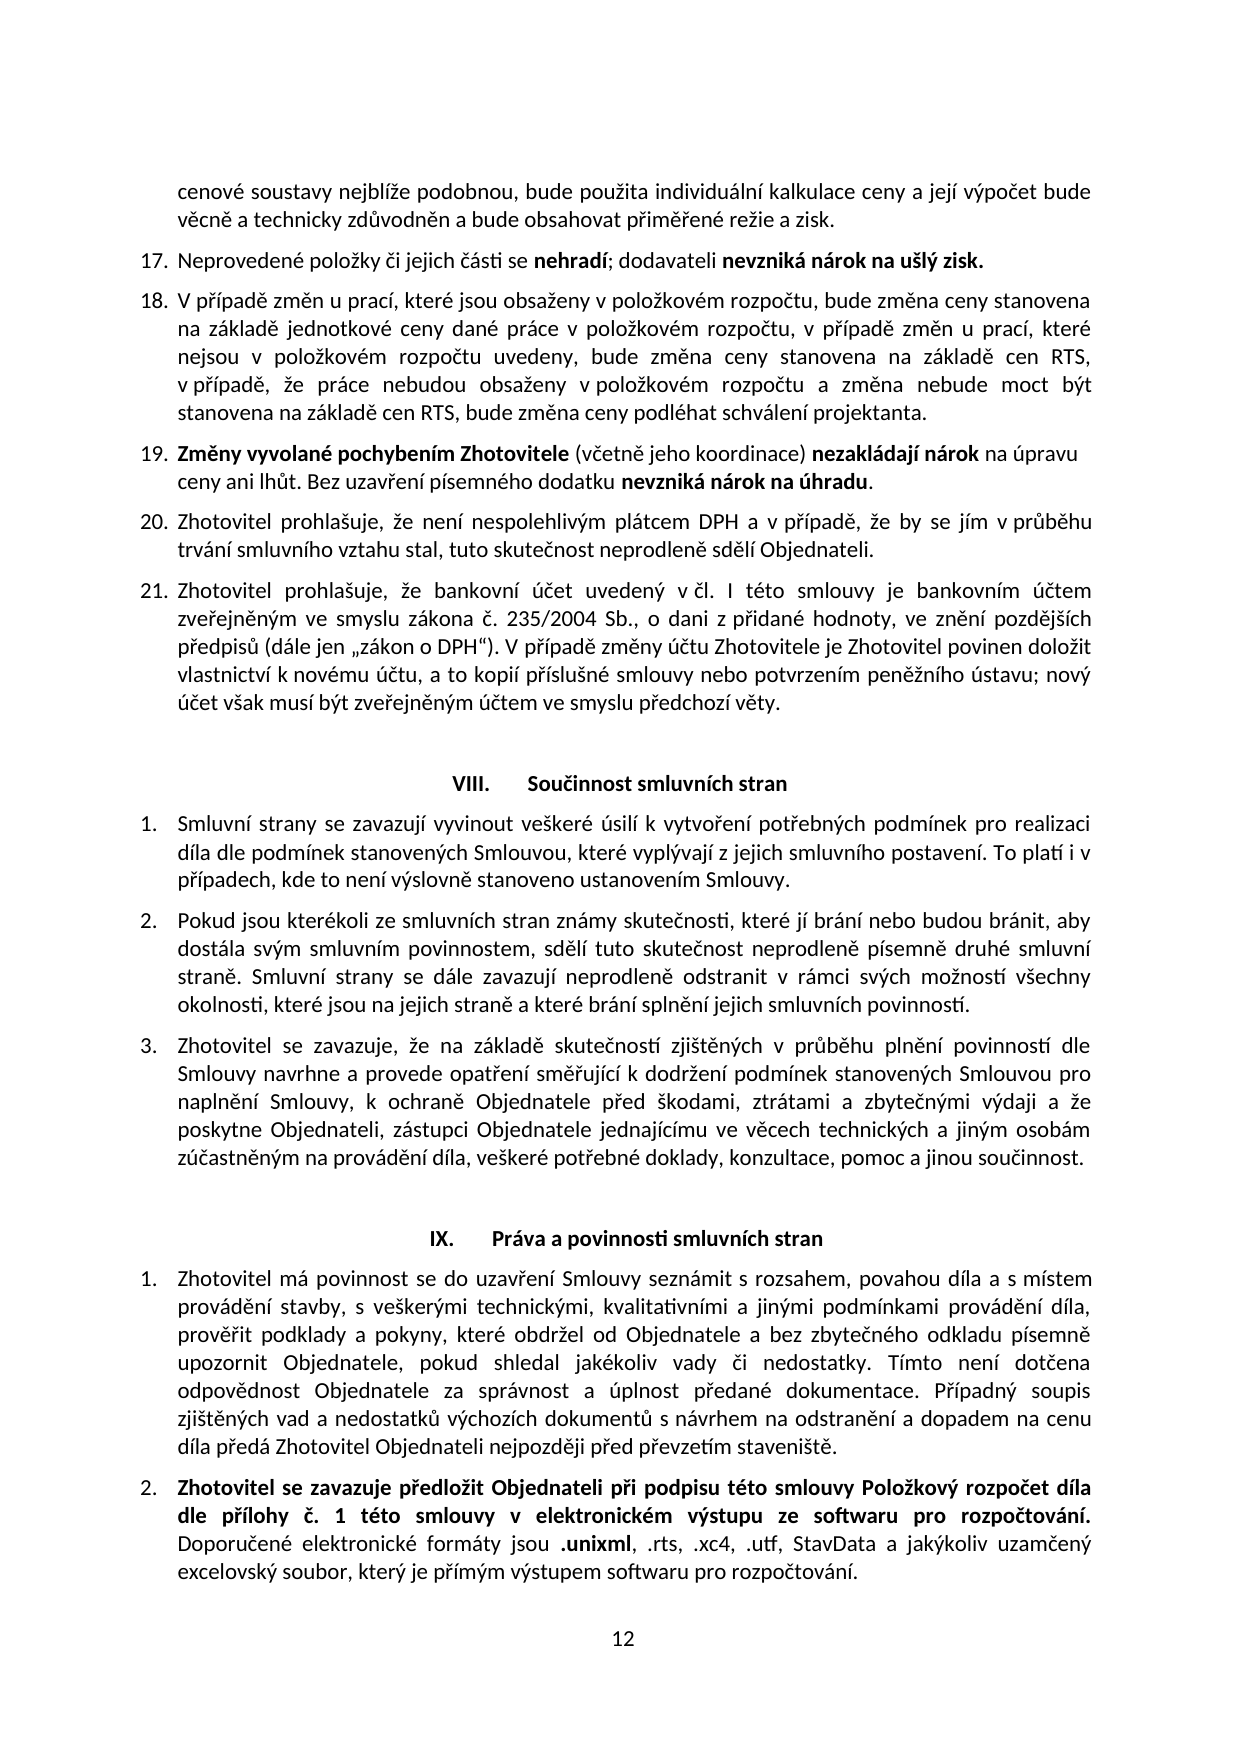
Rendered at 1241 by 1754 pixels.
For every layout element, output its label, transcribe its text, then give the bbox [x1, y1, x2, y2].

list Pokud jsou kterékoli ze smluvních stran známy skutečnosti, které jí brání nebo budou bránit, aby dostála svým smluvním povinnostem, sdělí tuto skutečnost neprodleně písemně druhé smluvní straně. Smluvní strany se dále zavazují neprodleně odstranit v rámci svých možností všechny okolnosti, které jsou na jejich straně a které brání splnění jejich smluvních povinností. [140, 906, 1092, 1018]
list Smluvní strany se zavazují vyvinout veškeré úsilí k vytvoření potřebných podmínek pro realizaci díla dle podmínek stanovených Smlouvou, které vyplývají z jejich smluvního postavení. To platí i v případech, kde to není výslovně stanoveno ustanovením Smlouvy. [140, 809, 1092, 894]
list Zhotovitel má povinnost se do uzavření Smlouvy seznámit s rozsahem, povahou díla a s místem provádění stavby, s veškerými technickými, kvalitativními a jinými podmínkami provádění díla, prověřit podklady a pokyny, které obdržel od Objednatele a bez zbytečného odkladu písemně upozornit Objednatele, pokud shledal jakékoliv vady či nedostatky. Tímto není dotčena odpovědnost Objednatele za správnost a úplnost předané dokumentace. Případný soupis zjištěných vad a nedostatků výchozích dokumentů s návrhem na odstranění a dopadem na cenu díla předá Zhotovitel Objednateli nejpozději před převzetím staveniště. [140, 1264, 1092, 1461]
list Zhotovitel se zavazuje, že na základě skutečností zjištěných v průběhu plnění povinností dle Smlouvy navrhne a provede opatření směřující k dodržení podmínek stanovených Smlouvou pro naplnění Smlouvy, k ochraně Objednatele před škodami, ztrátami a zbytečnými výdaji a že poskytne Objednateli, zástupci Objednatele jednajícímu ve věcech technických a jiným osobám zúčastněným na provádění díla, veškeré potřebné doklady, konzultace, pomoc a jinou součinnost. [140, 1031, 1092, 1171]
list Součinnost smluvních stran [185, 769, 1092, 797]
list Práva a povinnosti smluvních stran [185, 1224, 1092, 1252]
list Zhotovitel se zavazuje předložit Objednateli při podpisu této smlouvy Položkový rozpočet díla dle přílohy č. 1 této smlouvy v elektronickém výstupu ze softwaru pro rozpočtování. Doporučené elektronické formáty jsou .unixml, .rts, .xc4, .utf, StavData a jakýkoliv uzamčený excelovský soubor, který je přímým výstupem softwaru pro rozpočtování. [140, 1473, 1092, 1585]
list V případě změn u prací, které jsou obsaženy v položkovém rozpočtu, bude změna ceny stanovena na základě jednotkové ceny dané práce v položkovém rozpočtu, v případě změn u prací, které nejsou v položkovém rozpočtu uvedeny, bude změna ceny stanovena na základě cen RTS, v případě, že práce nebudou obsaženy v položkovém rozpočtu a změna nebude moct být stanovena na základě cen RTS, bude změna ceny podléhat schválení projektanta. [140, 286, 1092, 426]
list Neprovedené položky či jejich části se nehradí; dodavateli nevzniká nárok na ušlý zisk. [140, 246, 1092, 274]
list Zhotovitel prohlašuje, že bankovní účet uvedený v čl. I této smlouvy je bankovním účtem zveřejněným ve smyslu zákona č. 235/2004 Sb., o dani z přidané hodnoty, ve znění pozdějších předpisů (dále jen „zákon o DPH“). V případě změny účtu Zhotovitele je Zhotovitel povinen doložit vlastnictví k novému účtu, a to kopií příslušné smlouvy nebo potvrzením peněžního ústavu; nový účet však musí být zveřejněným účtem ve smyslu předchozí věty. [140, 576, 1092, 716]
list Změny vyvolané pochybením Zhotovitele (včetně jeho koordinace) nezakládají nárok na úpravu ceny ani lhůt. Bez uzavření písemného dodatku nevzniká nárok na úhradu. [140, 439, 1092, 495]
list Zhotovitel prohlašuje, že není nespolehlivým plátcem DPH a v případě, že by se jím v průběhu trvání smluvního vztahu stal, tuto skutečnost neprodleně sdělí Objednateli. [140, 507, 1092, 563]
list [140, 177, 1092, 233]
